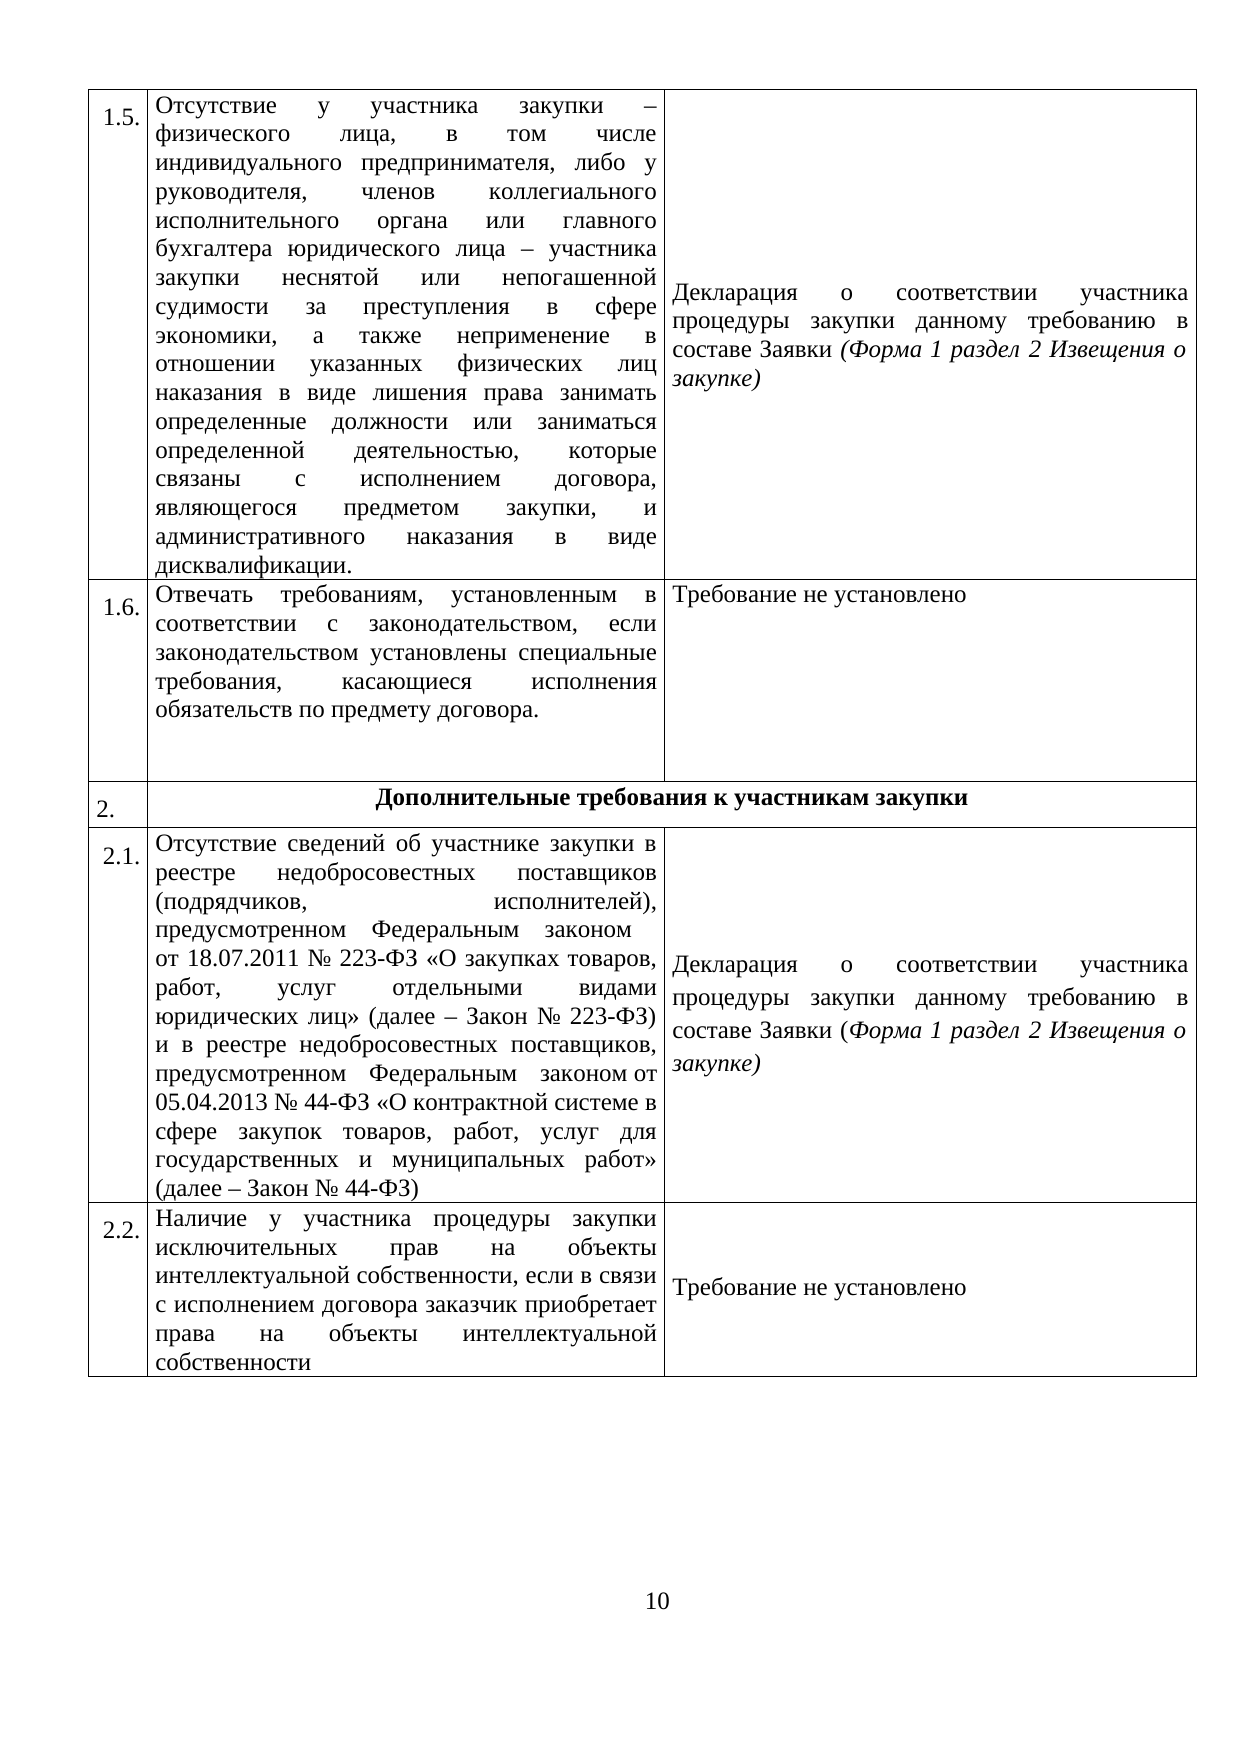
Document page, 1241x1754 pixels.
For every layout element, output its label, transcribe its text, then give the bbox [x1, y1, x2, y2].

table_cell [89, 90, 147, 578]
table_cell Отсутствие у участника закупки – физического лица, в том числе индивидуального предпринимателя, либо у руководителя, членов коллегиального исполнительного органа или главного бухгалтера юридического лица – участника закупки неснятой или непогашенной судимости за преступления в сфере экономики, а также неприменение в отношении указанных физических лиц наказания в виде лишения права занимать определенные должности или заниматься определенной деятельностью, которые связаны с исполнением договора, являющегося предметом закупки, и административного наказания в виде дисквалификации. [148, 90, 664, 578]
table_cell Требование не установлено [665, 1203, 1196, 1376]
table_cell [89, 1203, 147, 1376]
table_cell Отвечать требованиям, установленным в соответствии с законодательством, если законодательством установлены специальные требования, касающиеся исполнения обязательств по предмету договора. [148, 580, 664, 781]
table_cell Отсутствие сведений об участнике закупки в реестре недобросовестных поставщиков (подрядчиков, исполнителей), предусмотренном Федеральным законом от 18.07.2011 № 223-ФЗ «О закупках товаров, работ, услуг отдельными видами юридических лиц» (далее – Закон № 223-ФЗ) и в реестре недобросовестных поставщиков, предусмотренном Федеральным законом от 05.04.2013 № 44-ФЗ «О контрактной системе в сфере закупок товаров, работ, услуг для государственных и муниципальных работ» (далее – Закон № 44-ФЗ) [148, 828, 664, 1202]
table_cell Требование не установлено [665, 580, 1196, 781]
table_cell Дополнительные требования к участникам закупки [148, 782, 1196, 827]
table_cell Декларация о соответствии участника процедуры закупки данному требованию в составе Заявки (Форма 1 раздел 2 Извещения о закупке) [665, 828, 1196, 1202]
table_cell [89, 782, 147, 827]
table_cell [89, 828, 147, 1202]
table_cell Наличие у участника процедуры закупки исключительных прав на объекты интеллектуальной собственности, если в связи с исполнением договора заказчик приобретает права на объекты интеллектуальной собственности [148, 1203, 664, 1376]
table_cell [89, 580, 147, 781]
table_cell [665, 90, 1196, 578]
